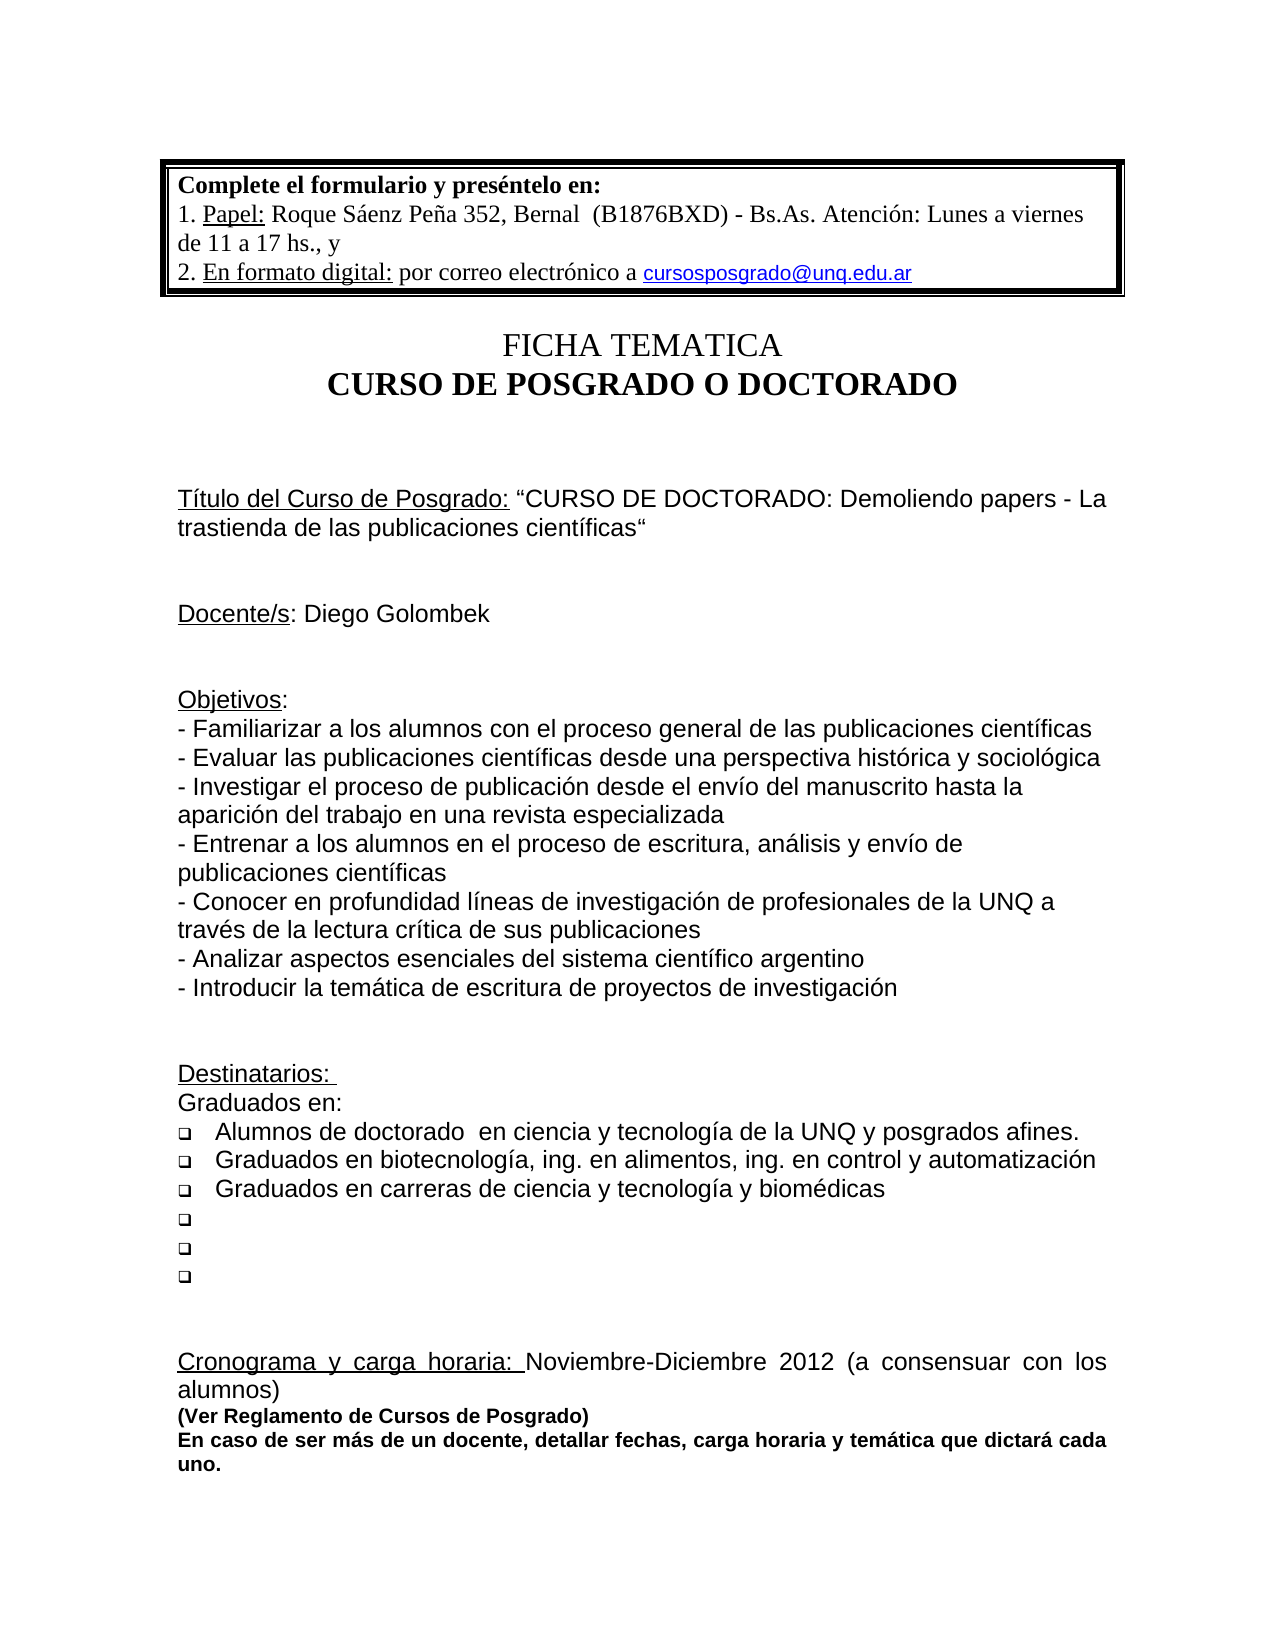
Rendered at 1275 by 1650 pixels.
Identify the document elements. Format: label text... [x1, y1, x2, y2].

subtitle Complete el formulario y preséntelo en: [169, 169, 1116, 199]
text - Conocer en profundidad líneas de investigación de profesionales de la UNQ a través de la lectura crítica de sus publicaciones [177, 886, 1107, 944]
text En caso de ser más de un docente, detallar fechas, carga horaria y temática que dictará cada uno. [177, 1428, 1107, 1476]
text - Investigar el proceso de publicación desde el envío del manuscrito hasta la aparición del trabajo en una revista especializada [177, 771, 1107, 829]
text - Evaluar las publicaciones científicas desde una perspectiva histórica y sociológica [177, 743, 1107, 771]
text Destinatarios: [177, 1059, 1107, 1088]
text Objetivos: [177, 685, 1107, 714]
list Alumnos de doctorado en ciencia y tecnología de la UNQ y posgrados afines. [177, 1116, 1107, 1145]
text Cronograma y carga horaria: Noviembre-Diciembre 2012 (a consensuar con los alumnos) [177, 1346, 1107, 1404]
list Graduados en biotecnología, ing. en alimentos, ing. en control y automatización [177, 1145, 1107, 1174]
text Docente/s: Diego Golombek [177, 599, 1132, 628]
list Graduados en carreras de ciencia y tecnología y biomédicas [177, 1174, 1107, 1203]
subtitle 2. En formato digital: por correo electrónico a cursosposgrado@unq.edu.ar [169, 245, 1116, 288]
text Título del Curso de Posgrado: “CURSO DE DOCTORADO: Demoliendo papers - La trastienda de las publicaciones científicas“ [177, 484, 1132, 541]
text - Familiarizar a los alumnos con el proceso general de las publicaciones científicas [177, 714, 1107, 743]
subtitle 1. Papel: Roque Sáenz Peña 352, Bernal (B1876BXD) - Bs.As. Atención: Lunes a viernes de 17 hs., y [177, 199, 1107, 245]
text (Ver Reglamento de Cursos de Posgrado) [177, 1404, 1107, 1428]
subtitle CURSO DE POSGRADO O DOCTORADO [177, 364, 1107, 402]
text - Entrenar a los alumnos en el proceso de escritura, análisis y envío de publicaciones científicas [177, 829, 1107, 886]
text - Analizar aspectos esenciales del sistema científico argentino [177, 944, 1107, 973]
text Graduados en: [177, 1088, 1107, 1116]
subtitle FICHA TEMATICA [177, 326, 1107, 364]
text - Introducir la temática de escritura de proyectos de investigación [177, 973, 1107, 1001]
